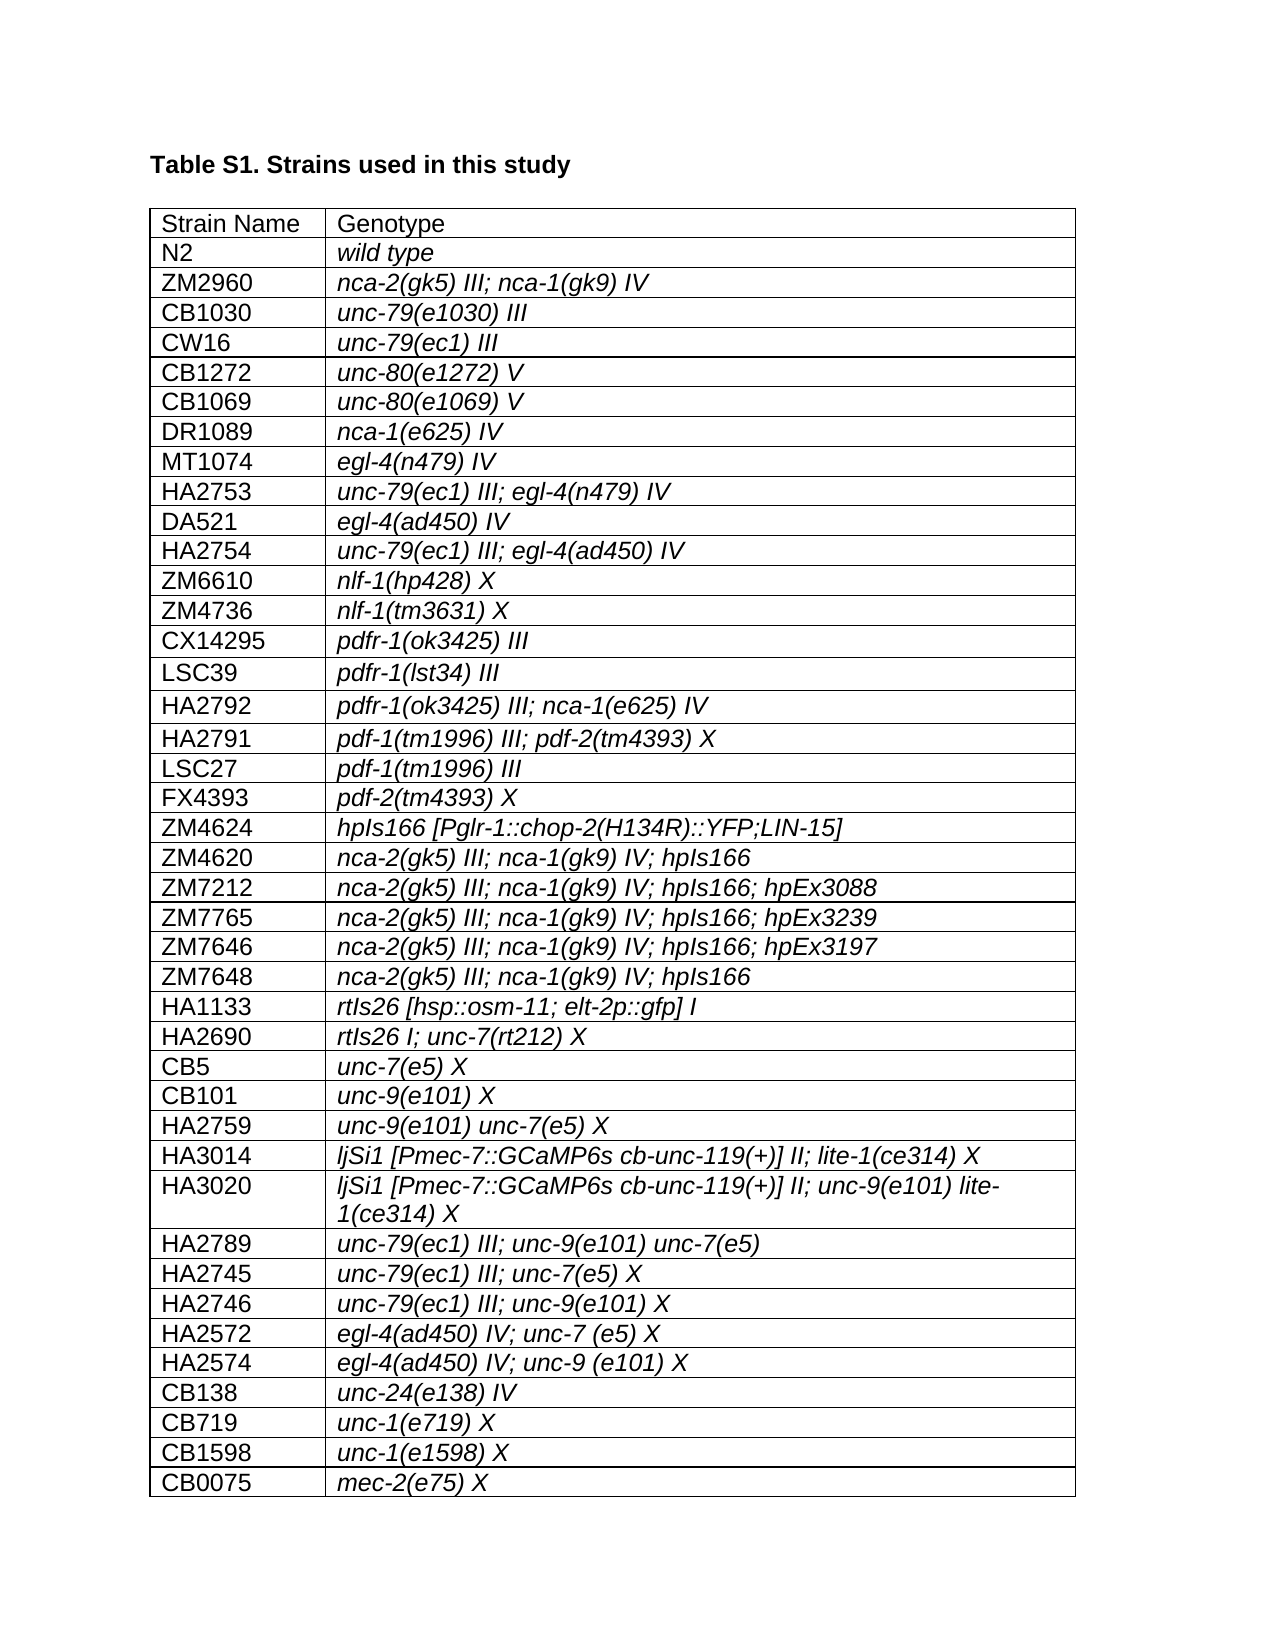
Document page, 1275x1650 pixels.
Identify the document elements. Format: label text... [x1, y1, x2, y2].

table_cell wild type [326, 238, 1075, 267]
table_cell unc-80(e1272) V [326, 358, 1075, 386]
table_cell unc-79(ec1) III; unc-7(e5) X [326, 1259, 1075, 1288]
table_cell ZM7765 [151, 903, 325, 931]
table_cell unc-24(e138) IV [326, 1378, 1075, 1407]
table_cell HA2792 [151, 691, 325, 723]
table_cell nca-2(gk5) III; nca-1(gk9) IV; hpIs166 [326, 843, 1075, 872]
table_cell CW16 [151, 328, 325, 356]
table_cell unc-1(e1598) X [326, 1438, 1075, 1466]
table_cell unc-79(ec1) III [326, 328, 1075, 356]
table_cell pdf-1(tm1996) III; pdf-2(tm4393) X [326, 724, 1075, 752]
table_cell HA2754 [151, 536, 325, 565]
table_cell egl-4(ad450) IV; unc-9 (e101) X [326, 1348, 1075, 1377]
table_cell unc-9(e101) X [326, 1081, 1075, 1110]
table_cell HA3014 [151, 1141, 325, 1169]
table_cell nca-2(gk5) III; nca-1(gk9) IV; hpIs166 [326, 962, 1075, 991]
table_cell nca-1(e625) IV [326, 417, 1075, 446]
table_cell nlf-1(tm3631) X [326, 596, 1075, 624]
table_cell ZM7646 [151, 932, 325, 961]
table_cell CB1030 [151, 298, 325, 327]
table_cell unc-79(ec1) III; egl-4(n479) IV [326, 477, 1075, 505]
table_cell CB1272 [151, 358, 325, 386]
table_header Genotype [326, 209, 1075, 237]
table_cell HA2745 [151, 1259, 325, 1288]
table_cell rtIs26 I; unc-7(rt212) X [326, 1022, 1075, 1050]
table_cell MT1074 [151, 447, 325, 476]
table_cell CB101 [151, 1081, 325, 1110]
table_cell LSC27 [151, 754, 325, 782]
table_cell rtIs26 [hsp::osm-11; elt-2p::gfp] I [326, 992, 1075, 1021]
table_cell mec-2(e75) X [326, 1468, 1075, 1496]
table_cell pdf-2(tm4393) X [326, 783, 1075, 812]
table_cell pdfr-1(ok3425) III [326, 626, 1075, 657]
table_cell FX4393 [151, 783, 325, 812]
table_cell CX14295 [151, 626, 325, 657]
table_cell ZM7648 [151, 962, 325, 991]
table_cell nca-2(gk5) III; nca-1(gk9) IV; hpIs166; hpEx3239 [326, 903, 1075, 931]
table_cell pdf-1(tm1996) III [326, 754, 1075, 782]
table_cell hpIs166 [Pglr-1::chop-2(H134R)::YFP;LIN-15] [326, 813, 1075, 842]
table_cell unc-79(ec1) III; unc-9(e101) X [326, 1289, 1075, 1317]
table_cell nlf-1(hp428) X [326, 566, 1075, 595]
table_cell DR1089 [151, 417, 325, 446]
table_cell pdfr-1(ok3425) III; nca-1(e625) IV [326, 691, 1075, 723]
table_cell HA2789 [151, 1229, 325, 1258]
table_cell HA2791 [151, 724, 325, 752]
table_cell egl-4(ad450) IV; unc-7 (e5) X [326, 1319, 1075, 1347]
table_cell unc-79(ec1) III; egl-4(ad450) IV [326, 536, 1075, 565]
table_cell ZM4624 [151, 813, 325, 842]
table_cell CB1069 [151, 387, 325, 416]
table_cell CB5 [151, 1051, 325, 1080]
table_cell HA1133 [151, 992, 325, 1021]
table_cell unc-7(e5) X [326, 1051, 1075, 1080]
table_cell HA2753 [151, 477, 325, 505]
table_cell HA2574 [151, 1348, 325, 1377]
table_cell pdfr-1(lst34) III [326, 658, 1075, 690]
table_cell unc-79(ec1) III; unc-9(e101) unc-7(e5) [326, 1229, 1075, 1258]
table_cell ljSi1 [Pmec-7::GCaMP6s cb-unc-119(+)] II; unc-9(e101) lite-1(ce314) X [326, 1171, 1075, 1228]
table_cell ljSi1 [Pmec-7::GCaMP6s cb-unc-119(+)] II; lite-1(ce314) X [326, 1141, 1075, 1169]
table_cell egl-4(n479) IV [326, 447, 1075, 476]
table_header Strain Name [151, 209, 325, 237]
table_cell N2 [151, 238, 325, 267]
table_cell CB719 [151, 1408, 325, 1437]
table_cell HA2759 [151, 1111, 325, 1140]
table_cell CB1598 [151, 1438, 325, 1466]
table_cell CB138 [151, 1378, 325, 1407]
table_cell ZM7212 [151, 873, 325, 901]
table_cell unc-1(e719) X [326, 1408, 1075, 1437]
table_cell ZM2960 [151, 268, 325, 297]
table_cell HA2746 [151, 1289, 325, 1317]
table_cell ZM6610 [151, 566, 325, 595]
table_cell ZM4736 [151, 596, 325, 624]
table_cell unc-80(e1069) V [326, 387, 1075, 416]
table_cell CB0075 [151, 1468, 325, 1496]
table_cell ZM4620 [151, 843, 325, 872]
table_cell nca-2(gk5) III; nca-1(gk9) IV [326, 268, 1075, 297]
table_cell nca-2(gk5) III; nca-1(gk9) IV; hpIs166; hpEx3197 [326, 932, 1075, 961]
table_cell unc-9(e101) unc-7(e5) X [326, 1111, 1075, 1140]
table_cell egl-4(ad450) IV [326, 506, 1075, 535]
table_cell nca-2(gk5) III; nca-1(gk9) IV; hpIs166; hpEx3088 [326, 873, 1075, 901]
table_cell HA3020 [151, 1171, 325, 1228]
table_cell HA2690 [151, 1022, 325, 1050]
table_cell LSC39 [151, 658, 325, 690]
table_cell DA521 [151, 506, 325, 535]
table_cell unc-79(e1030) III [326, 298, 1075, 327]
text Table S1. Strains used in this study [150, 150, 1125, 179]
table_cell HA2572 [151, 1319, 325, 1347]
